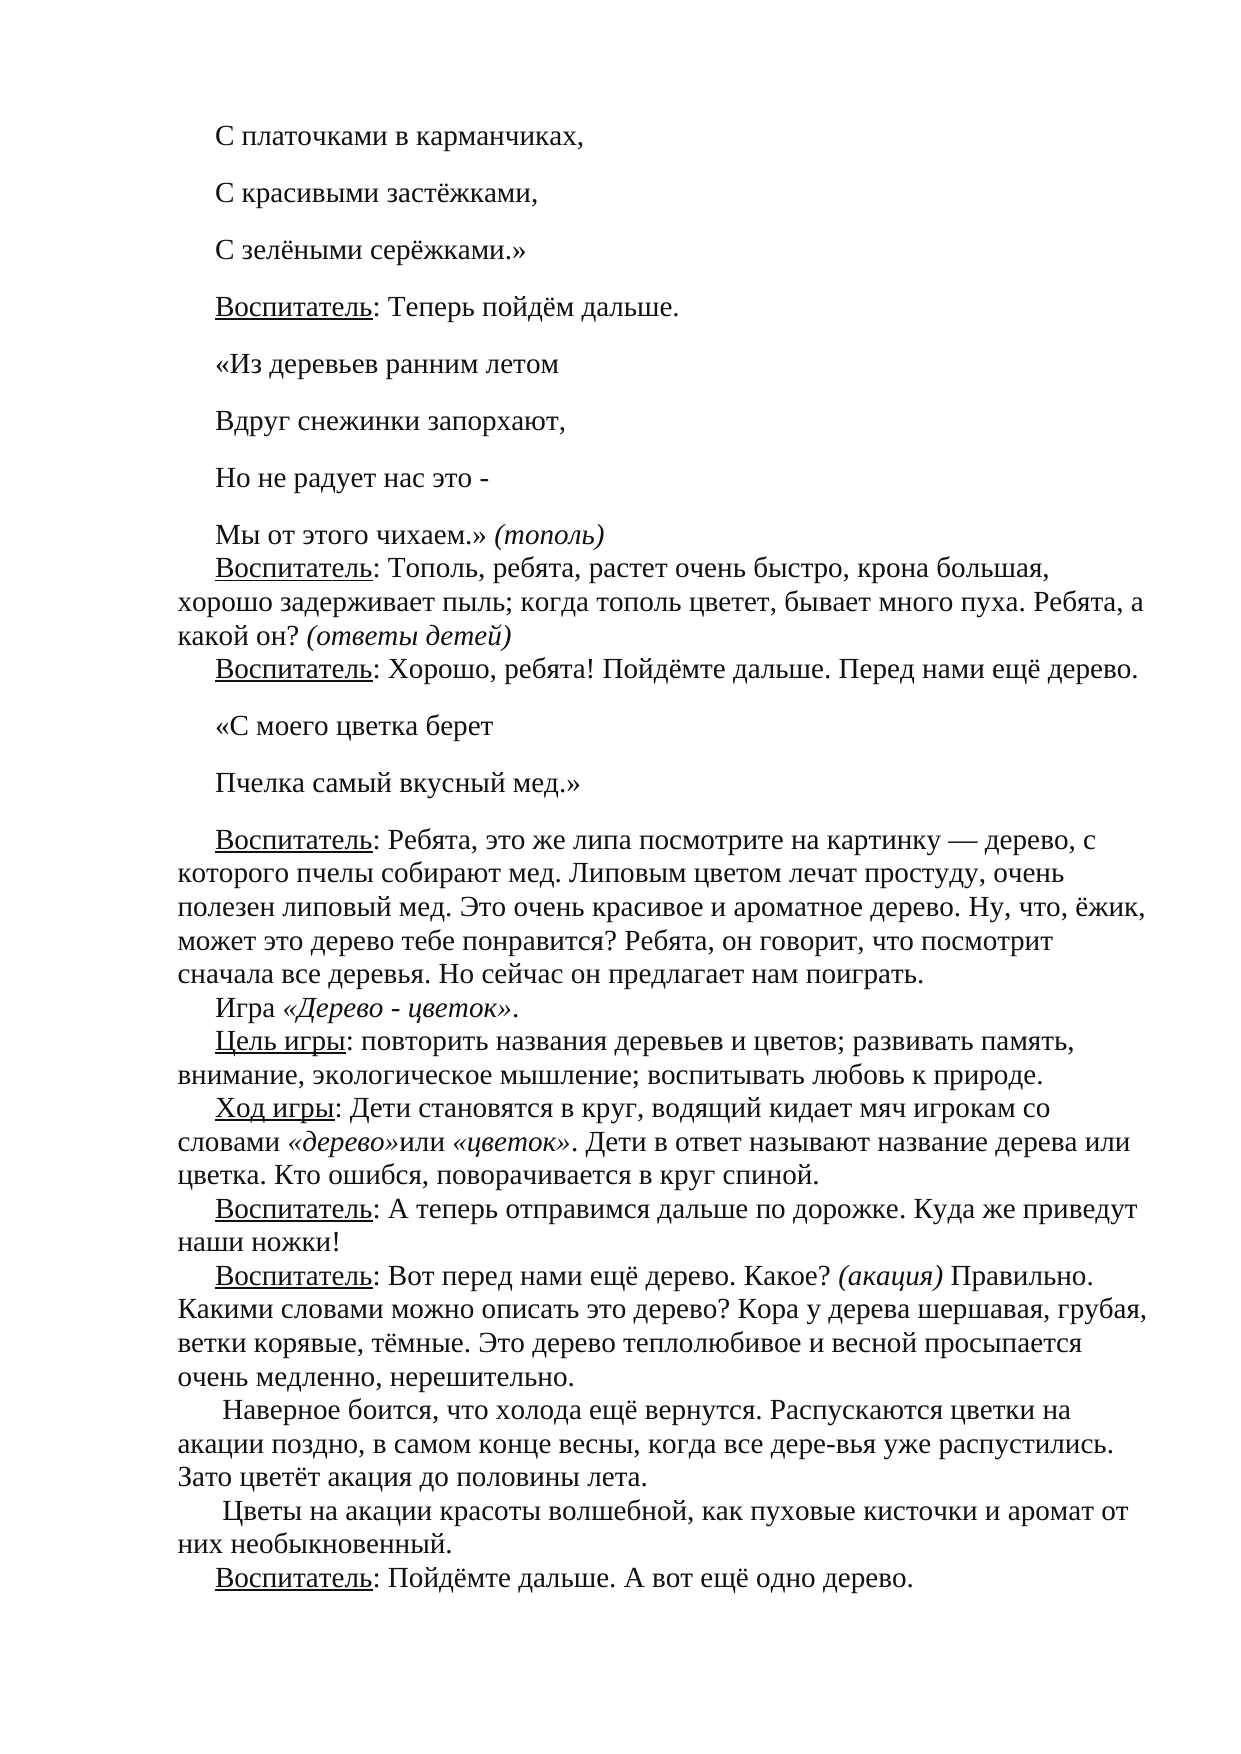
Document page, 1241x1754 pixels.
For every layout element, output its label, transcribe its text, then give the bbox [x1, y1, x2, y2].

text Ход игры: Дети становятся в круг, водящий кидает мяч игрокам со словами «дерево»или «цветок». Дети в ответ называют название дерева или цветка. Кто ошибся, поворачивается в круг спиной. [177, 1090, 1152, 1191]
text Игра «Дерево - цветок». [177, 990, 1152, 1023]
text Воспитатель: Хорошо, ребята! Пойдёмте дальше. Перед нами ещё дерево. [177, 651, 1152, 685]
text Воспитатель: Пойдёмте дальше. А вот ещё одно дерево. [177, 1560, 1152, 1593]
text Мы от этого чихаем.» (тополь) [177, 517, 1152, 551]
text «С моего цветка берет [177, 708, 1152, 742]
text Воспитатель: А теперь отправимся дальше по дорожке. Куда же приведут наши ножки! [177, 1191, 1152, 1258]
text С зелёными серёжками.» [177, 232, 1152, 266]
text Воспитатель: Вот перед нами ещё дерево. Какое? (акация) Правильно. Какими словами можно описать это дерево? Кора у дерева шершавая, грубая, ветки корявые, тёмные. Это дерево теплолюбивое и весной просыпается очень медленно, нерешительно. [177, 1258, 1152, 1392]
text С красивыми застёжками, [177, 175, 1152, 209]
text «Из деревьев ранним летом [177, 346, 1152, 379]
text Вдруг снежинки запорхают, [177, 403, 1152, 437]
text Цель игры: повторить названия деревьев и цветов; развивать память, внимание, экологическое мышление; воспитывать любовь к природе. [177, 1023, 1152, 1090]
text Воспитатель: Ребята, это же липа посмотрите на картинку — дерево, с которого пчелы собирают мед. Липовым цветом лечат простуду, очень полезен липовый мед. Это очень красивое и ароматное дерево. Ну, что, ёжик, может это дерево тебе понравится? Ребята, он говорит, что посмотрит сначала все деревья. Но сейчас он предлагает нам поиграть. [177, 822, 1152, 990]
text Воспитатель: Теперь пойдём дальше. [177, 289, 1152, 323]
text С платочками в карманчиках, [177, 118, 1152, 152]
text Цветы на акации красоты волшебной, как пуховые кисточки и аромат от них необыкновенный. [177, 1493, 1152, 1560]
text Но не радует нас это - [177, 460, 1152, 493]
text Наверное боится, что холода ещё вернутся. Распускаются цветки на акации поздно, в самом конце весны, когда все дере-вья уже распустились. Зато цветёт акация до половины лета. [177, 1392, 1152, 1493]
text Воспитатель: Тополь, ребята, растет очень быстро, крона большая, хорошо задерживает пыль; когда тополь цветет, бывает много пуха. Ребята, а какой он? (ответы детей) [177, 551, 1152, 651]
text Пчелка самый вкусный мед.» [177, 765, 1152, 799]
